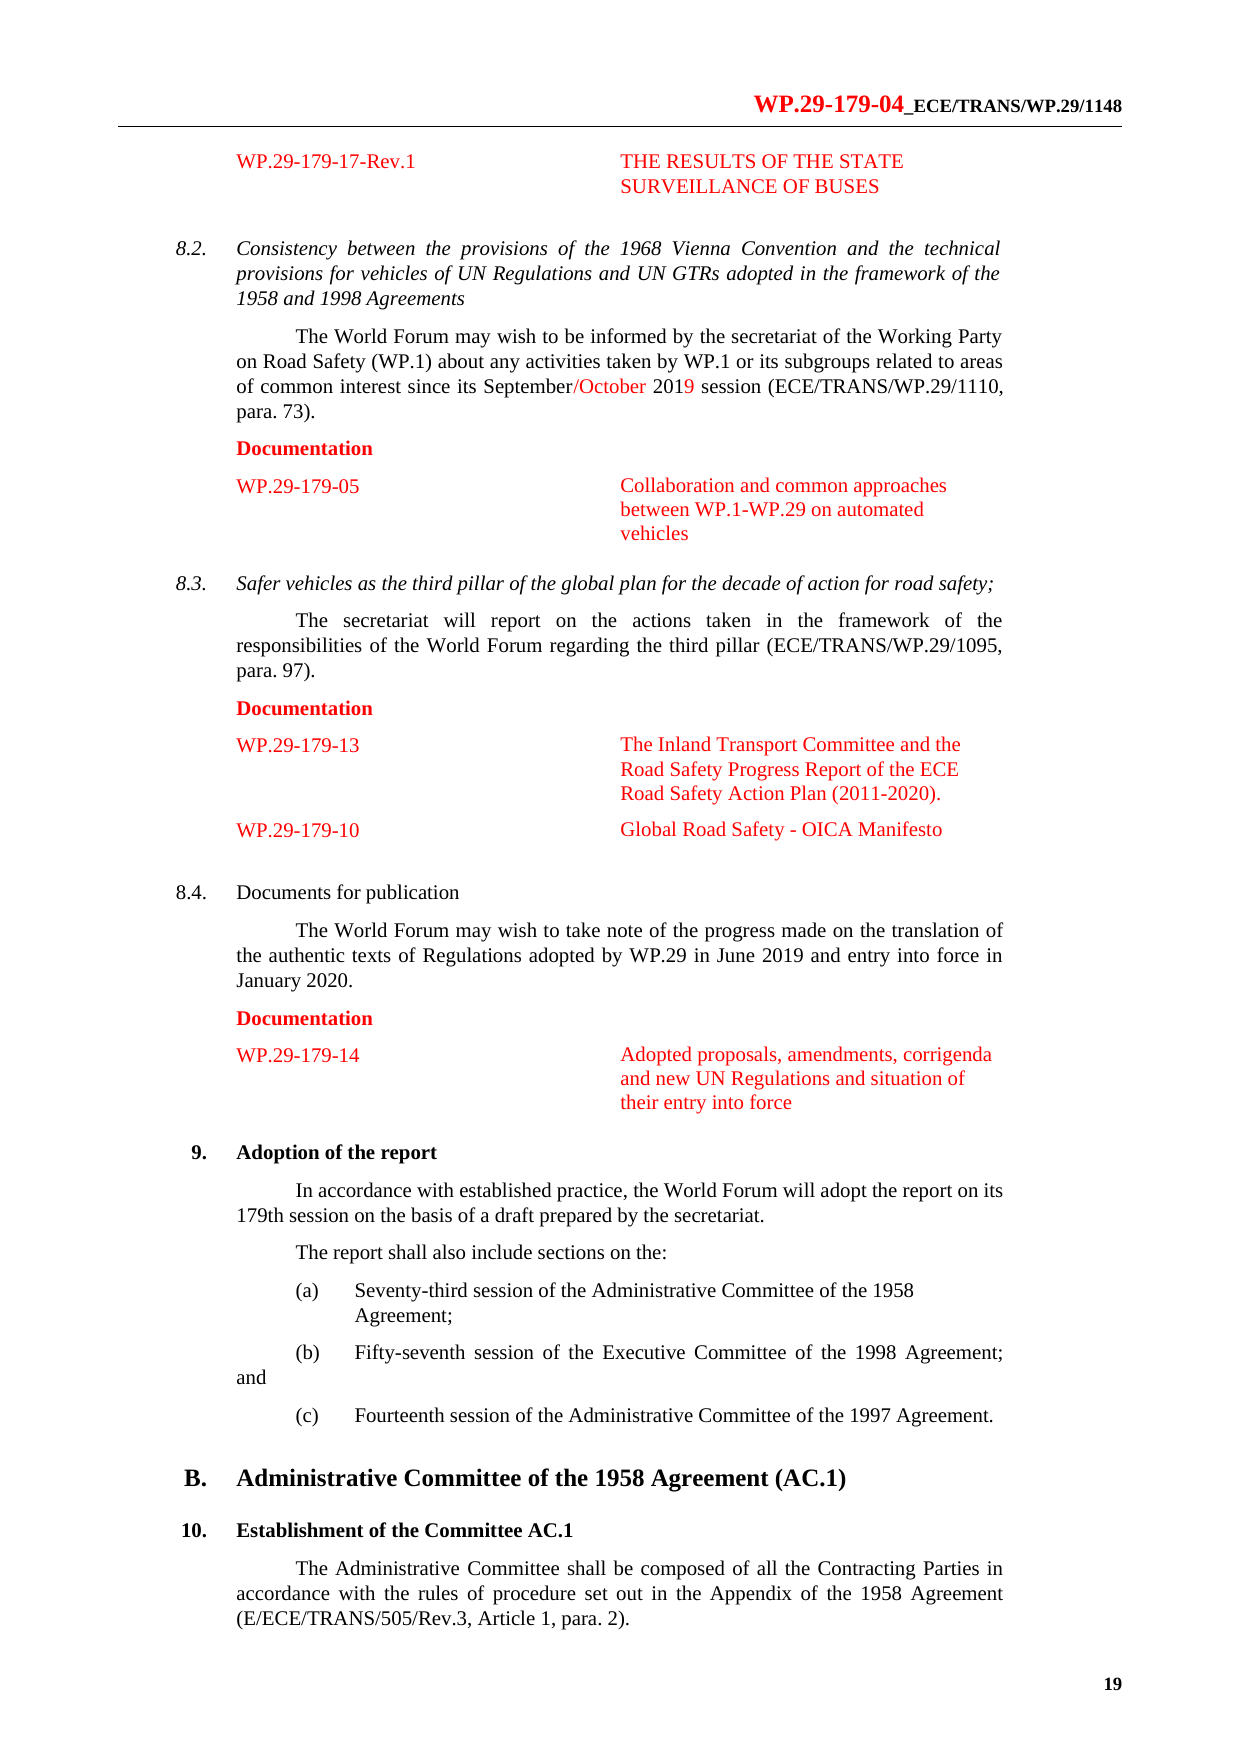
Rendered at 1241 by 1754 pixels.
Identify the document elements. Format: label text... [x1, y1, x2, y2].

text Documentation [236, 1004, 1004, 1029]
text (a) Seventy-third session of the Administrative Committee of the 1958 Agreement; [295, 1277, 1004, 1327]
text Documentation [236, 435, 1004, 460]
text The secretariat will report on the actions taken in the framework of the responsibilities of the World Forum regarding the third pillar (ECE/TRANS/WP.29/1095, para. 97). [236, 607, 1004, 682]
text (b) Fifty-seventh session of the Executive Committee of the 1998 Agreement; and [236, 1339, 1004, 1389]
text 8.3. Safer vehicles as the third pillar of the global plan for the decade of action for road safety; [118, 570, 1004, 595]
table_header The Inland Transport Committee and the Road Safety Progress Report of the ECE Road Safety Action Plan (2011-2020). [620, 733, 1004, 804]
text (c) Fourteenth session of the Administrative Committee of the 1997 Agreement. [236, 1402, 1004, 1427]
table_header WP.29-179-05 [236, 473, 620, 545]
table_header Adopted proposals, amendments, corrigenda and new UN Regulations and situation of their entry into force [620, 1042, 1004, 1114]
table_header Collaboration and common approaches between WP.1-WP.29 on automated vehicles [620, 473, 1004, 545]
text 8.2. Consistency between the provisions of the 1968 Vienna Convention and the technical provisions for vehicles of UN Regulations and UN GTRs adopted in the framework of the 1958 and 1998 Agreements [118, 235, 1004, 310]
text 9. Adoption of the report [118, 1139, 1004, 1164]
text 10. Establishment of the Committee AC.1 [118, 1517, 1004, 1542]
table_cell WP.29-179-10 [236, 805, 620, 854]
table_header THE RESULTS OF THE STATE SURVEILLANCE OF BUSES [620, 148, 1004, 210]
table_cell Global Road Safety - OICA Manifesto [620, 805, 1004, 854]
text The World Forum may wish to be informed by the secretariat of the Working Party on Road Safety (WP.1) about any activities taken by WP.1 or its subgroups related to areas of common interest since its September/October 2019 session (ECE/TRANS/WP.29/1110, para. 73). [236, 323, 1004, 423]
text 8.4. Documents for publication [118, 879, 1004, 904]
text B. Administrative Committee of the 1958 Agreement (AC.1) [118, 1464, 1004, 1492]
table_header WP.29-179-14 [236, 1042, 620, 1114]
text The report shall also include sections on the: [236, 1239, 1004, 1264]
text Documentation [236, 695, 1004, 720]
text The Administrative Committee shall be composed of all the Contracting Parties in accordance with the rules of procedure set out in the Appendix of the 1958 Agreement (E/ECE/TRANS/505/Rev.3, Article 1, para. 2). [236, 1555, 1004, 1630]
table_header WP.29-179-13 [236, 733, 620, 804]
text The World Forum may wish to take note of the progress made on the translation of the authentic texts of Regulations adopted by WP.29 in June 2019 and entry into force in January 2020. [236, 917, 1004, 992]
table_header WP.29-179-17-Rev.1 [236, 148, 620, 210]
text In accordance with established practice, the World Forum will adopt the report on its 179th session on the basis of a draft prepared by the secretariat. [236, 1177, 1004, 1227]
